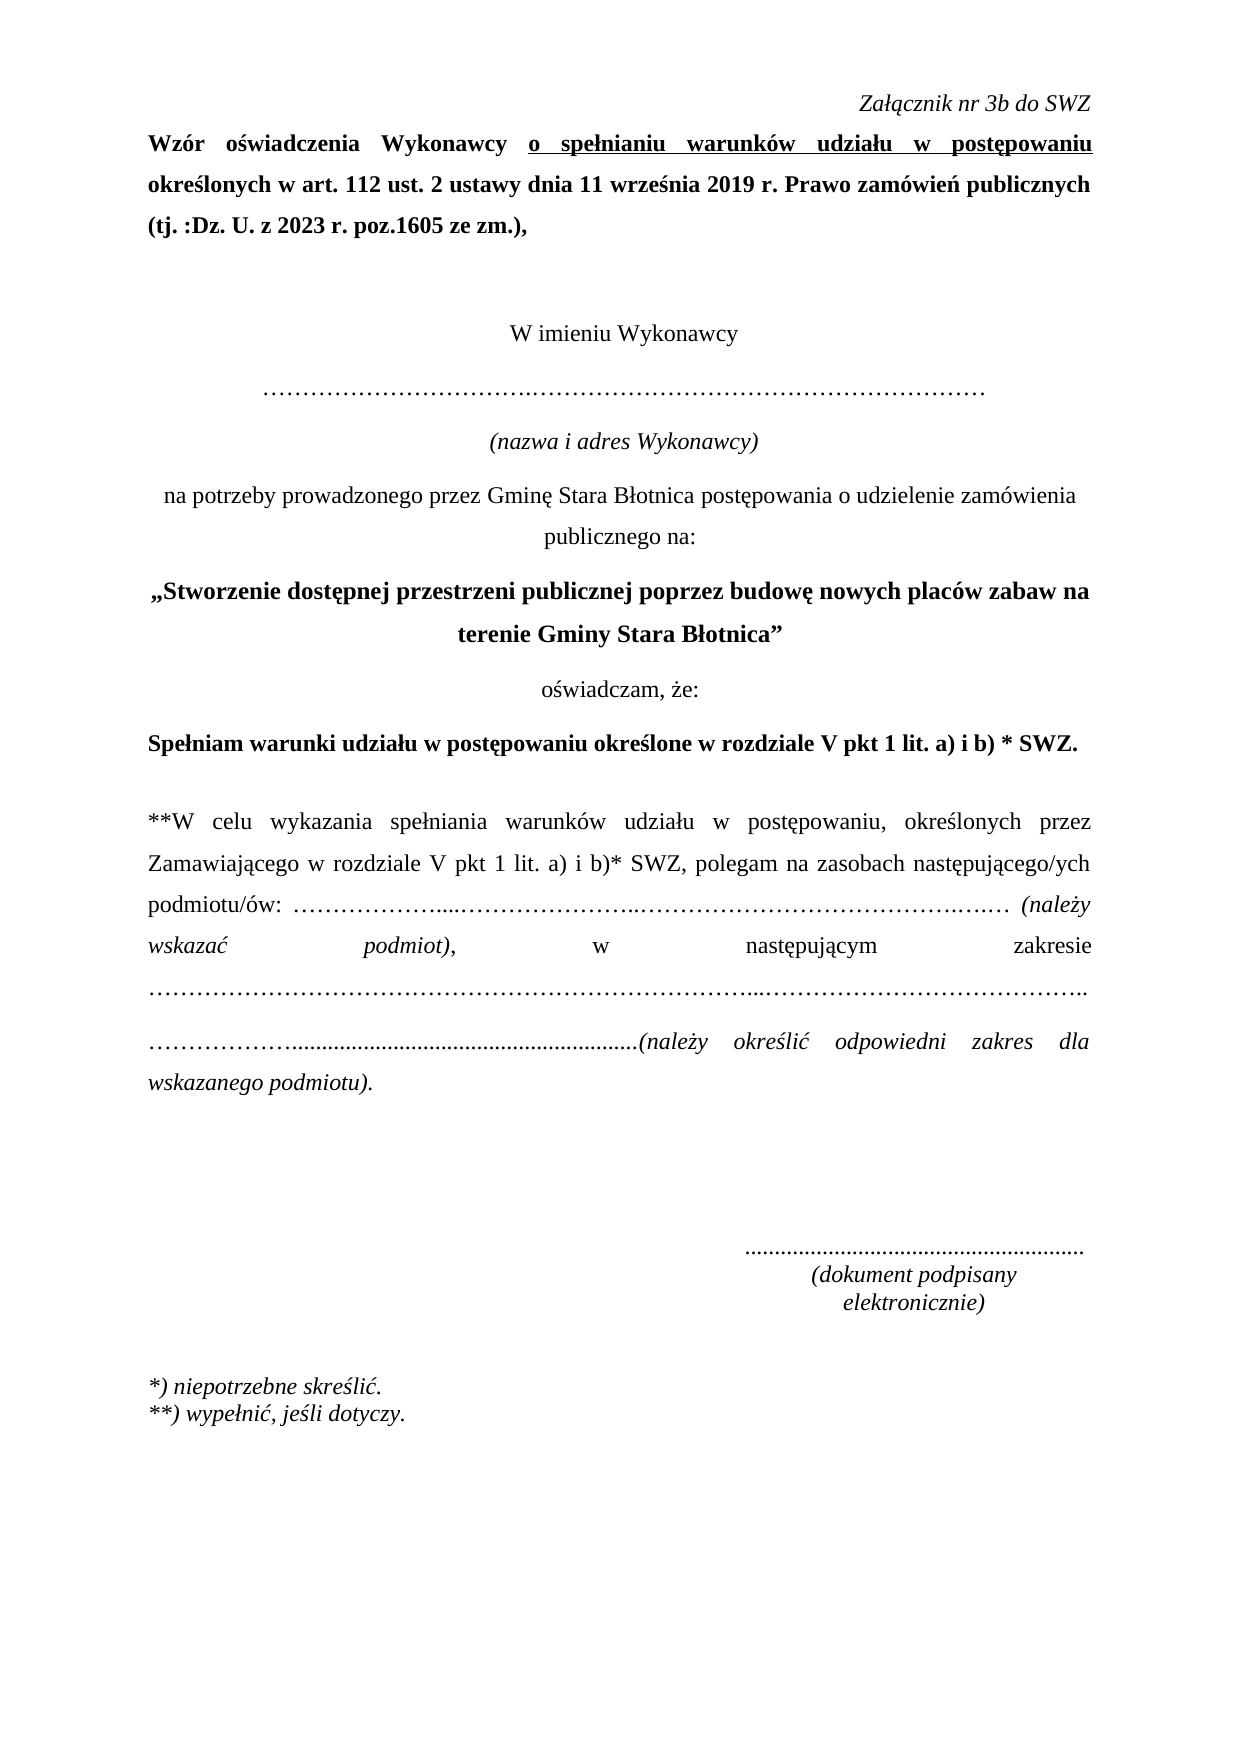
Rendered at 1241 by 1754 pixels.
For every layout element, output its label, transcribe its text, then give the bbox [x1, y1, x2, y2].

text „Stworzenie dostępnej przestrzeni publicznej poprzez budowę nowych placów zabaw na terenie Gminy Stara Błotnica” [148, 576, 1093, 648]
text (dokument podpisany elektronicznie) [738, 1260, 1093, 1315]
text (nazwa i adres Wykonawcy) [155, 427, 1093, 454]
text Załącznik nr 3b do SWZ [148, 89, 1093, 116]
text ......................................................... [738, 1232, 1093, 1260]
text na potrzeby prowadzonego przez Gminę Stara Błotnica postępowania o udzielenie zamówienia publicznego na: [148, 481, 1093, 550]
text **) wypełnić, jeśli dotyczy. [148, 1399, 1093, 1427]
text …………………………….………………………………………………… [155, 373, 1093, 401]
text oświadczam, że: [148, 675, 1093, 702]
text Spełniam warunki udziału w postępowaniu określone w rozdziale V pkt 1 lit. a) i b) * SWZ. [148, 728, 1093, 756]
text ………………..........................................................(należy określić odpowiedni zakres dla wskazanego podmiotu). [148, 1027, 1093, 1096]
text **W celu wykazania spełniania warunków udziału w postępowaniu, określonych przez Zamawiającego w rozdziale V pkt 1 lit. a) i b)* SWZ, polegam na zasobach następującego/ych podmiotu/ów: ………………....…………………..………………………………….….… (należy wskazać podmiot), w następującym zakresie …………………………………………………………………...………………………………….. [148, 807, 1093, 1000]
text W imieniu Wykonawcy [155, 319, 1093, 347]
text *) niepotrzebne skreślić. [148, 1372, 1093, 1399]
text Wzór oświadczenia Wykonawcy o spełnianiu warunków udziału w postępowaniu określonych w art. 112 ust. 2 ustawy dnia 11 września 2019 r. Prawo zamówień publicznych (tj. :Dz. U. z 2023 r. poz.1605 ze zm.), [148, 129, 1093, 239]
